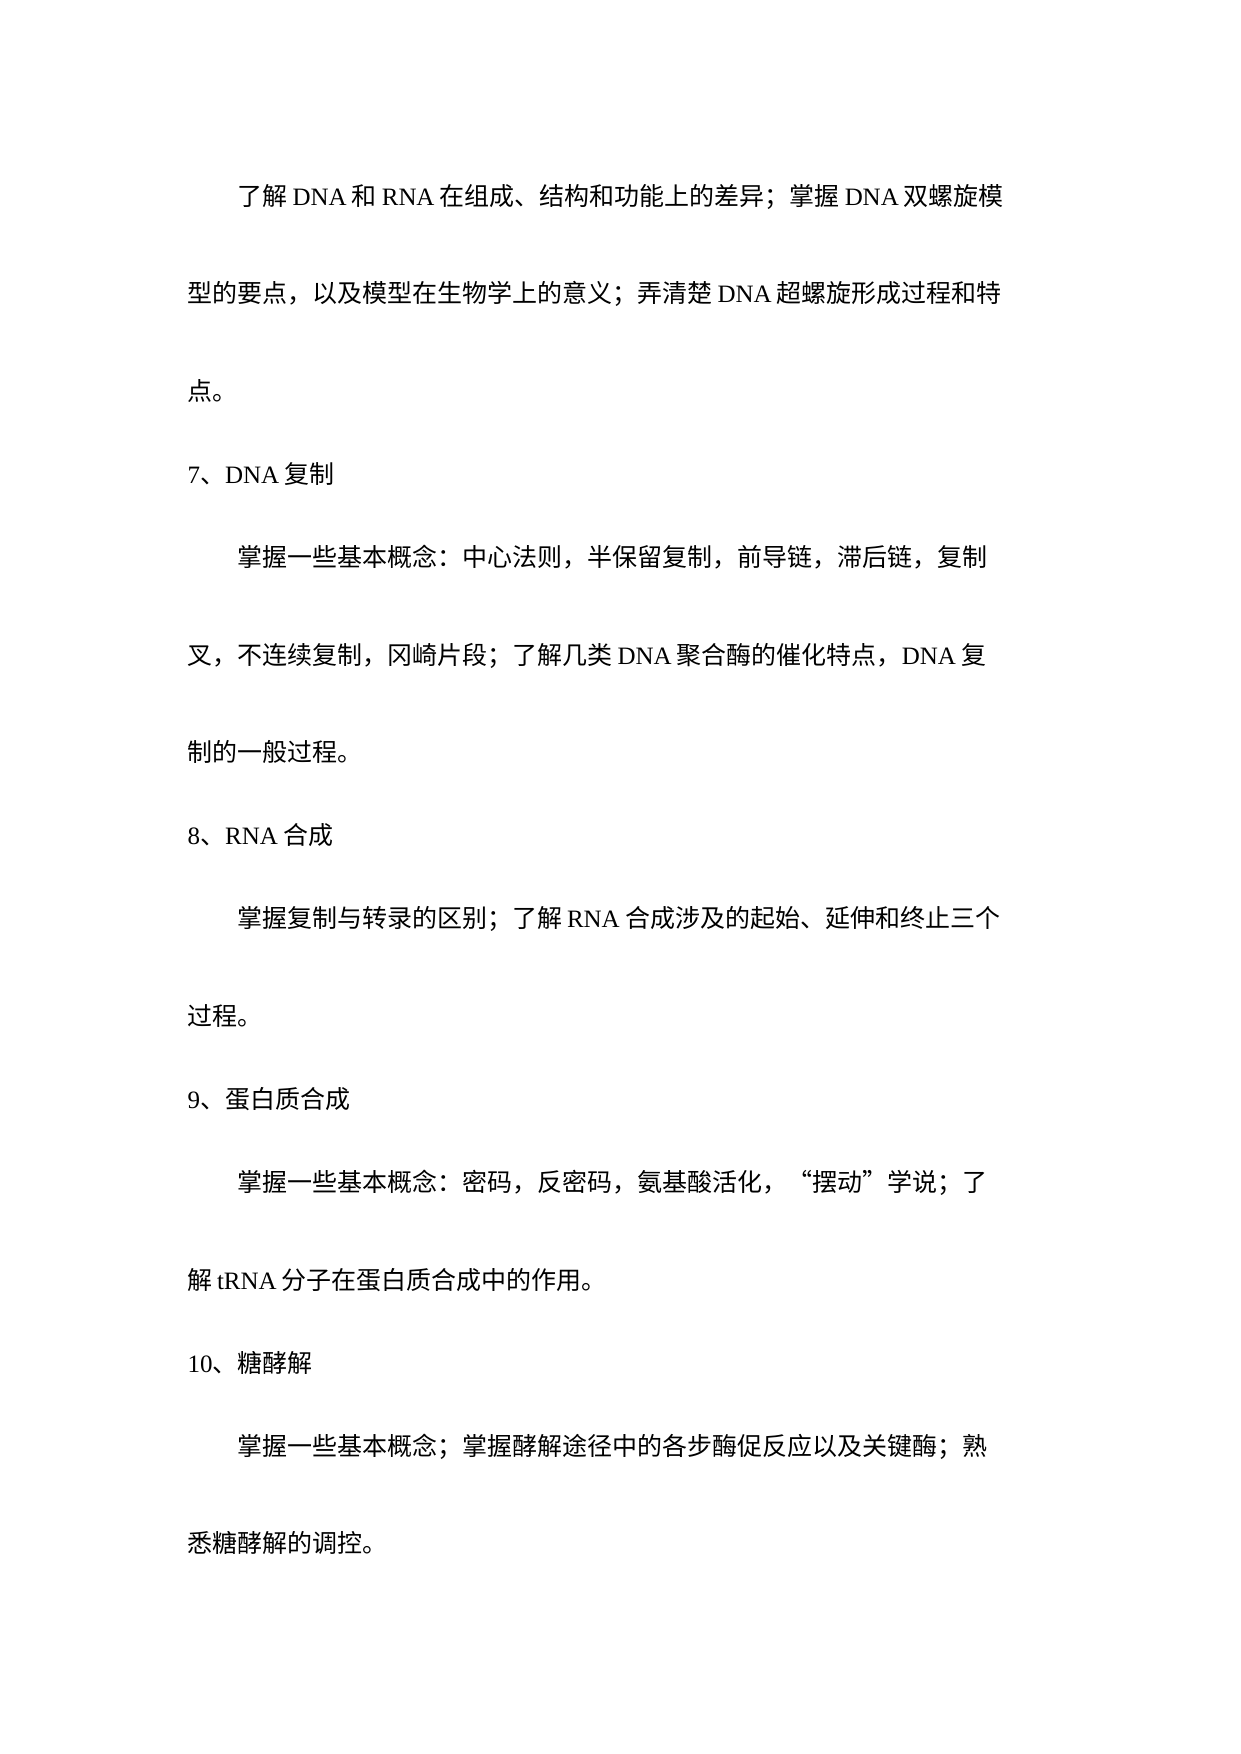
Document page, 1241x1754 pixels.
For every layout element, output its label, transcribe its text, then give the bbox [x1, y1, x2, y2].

text 9、蛋白质合成 [187, 1065, 1009, 1130]
text 8、RNA合成 [187, 801, 1009, 866]
text 了解DNA和RNA在组成、结构和功能上的差异；掌握DNA双螺旋模型的要点，以及模型在生物学上的意义；弄清楚DNA超螺旋形成过程和特点。 [187, 162, 1009, 422]
text 7、DNA复制 [187, 440, 1009, 505]
text 掌握一些基本概念：中心法则，半保留复制，前导链，滞后链，复制叉，不连续复制，冈崎片段；了解几类DNA聚合酶的催化特点，DNA复制的一般过程。 [187, 523, 1009, 783]
text 掌握一些基本概念；掌握酵解途径中的各步酶促反应以及关键酶；熟悉糖酵解的调控。 [187, 1412, 1009, 1574]
text 掌握复制与转录的区别；了解RNA合成涉及的起始、延伸和终止三个过程。 [187, 884, 1009, 1047]
text 10、糖酵解 [187, 1329, 1009, 1394]
text 掌握一些基本概念：密码，反密码，氨基酸活化，“摆动”学说；了解tRNA分子在蛋白质合成中的作用。 [187, 1148, 1009, 1311]
